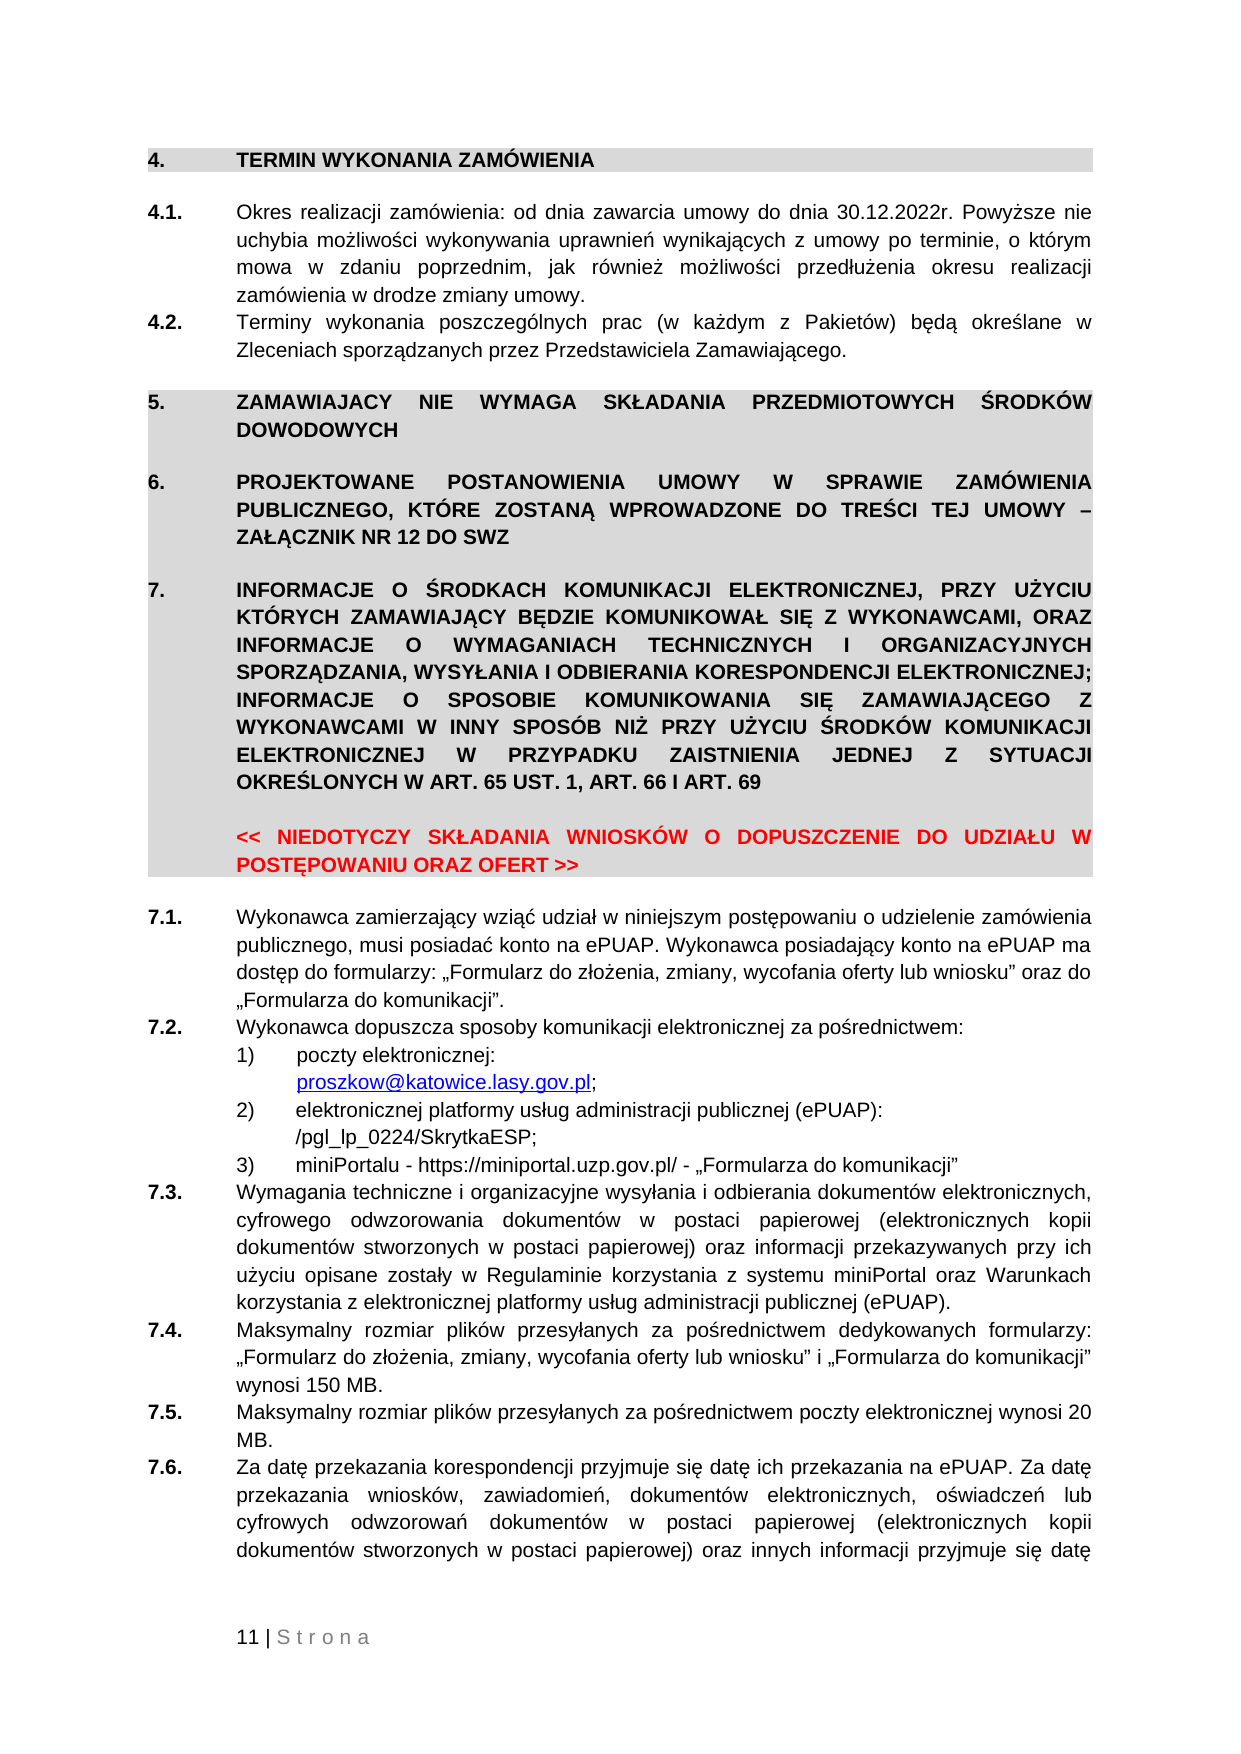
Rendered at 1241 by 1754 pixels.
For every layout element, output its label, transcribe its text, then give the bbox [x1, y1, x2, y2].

text Wykonawca dopuszcza sposoby komunikacji elektronicznej za pośrednictwem: [148, 1015, 1093, 1039]
subtitle PROJEKTOWANE POSTANOWIENIA UMOWY W SPRAWIE ZAMÓWIENIA PUBLICZNEGO, KTÓRE ZOSTANĄ WPROWADZONE DO TREŚCI TEJ UMOWY – ZAŁĄCZNIK NR 12 DO SWZ [148, 470, 1093, 549]
subtitle INFORMACJE O ŚRODKACH KOMUNIKACJI ELEKTRONICZNEJ, PRZY UŻYCIU KTÓRYCH ZAMAWIAJĄCY BĘDZIE KOMUNIKOWAŁ SIĘ Z WYKONAWCAMI, ORAZ INFORMACJE O WYMAGANIACH TECHNICZNYCH I ORGANIZACYJNYCH SPORZĄDZANIA, WYSYŁANIA I ODBIERANIA KORESPONDENCJI ELEKTRONICZNEJ; INFORMACJE O SPOSOBIE KOMUNIKOWANIA SIĘ ZAMAWIAJĄCEGO Z WYKONAWCAMI W INNY SPOSÓB NIŻ PRZY UŻYCIU ŚRODKÓW KOMUNIKACJI ELEKTRONICZNEJ W PRZYPADKU ZAISTNIENIA JEDNEJ Z SYTUACJI OKREŚLONYCH W ART. 65 UST. 1, ART. 66 I ART. 69 << NIEDOTYCZY SKŁADANIA WNIOSKÓW O DOPUSZCZENIE DO UDZIAŁU W POSTĘPOWANIU ORAZ OFERT >> [148, 578, 1093, 877]
text Maksymalny rozmiar plików przesyłanych za pośrednictwem dedykowanych formularzy: „Formularz do złożenia, zmiany, wycofania oferty lub wniosku” i „Formularza do komunikacji” wynosi 150 MB. [148, 1318, 1093, 1397]
text Wykonawca zamierzający wziąć udział w niniejszym postępowaniu o udzielenie zamówienia publicznego, musi posiadać konto na ePUAP. Wykonawca posiadający konto na ePUAP ma dostęp do formularzy: „Formularz do złożenia, zmiany, wycofania oferty lub wniosku” oraz do „Formularza do komunikacji”. [148, 905, 1093, 1012]
text Terminy wykonania poszczególnych prac (w każdym z Pakietów) będą określane w Zleceniach sporządzanych przez Przedstawiciela Zamawiającego. [148, 310, 1093, 362]
text Maksymalny rozmiar plików przesyłanych za pośrednictwem poczty elektronicznej wynosi 20 MB. [148, 1400, 1093, 1452]
text elektronicznej platformy usług administracji publicznej (ePUAP): [236, 1098, 1093, 1122]
subtitle TERMIN WYKONANIA ZAMÓWIENIA [148, 148, 1093, 172]
list /pgl_lp_0224/SkrytkaESP; [295, 1125, 1093, 1149]
text miniPortalu - https://miniportal.uzp.gov.pl/ - „Formularza do komunikacji” [236, 1153, 1093, 1177]
text Wymagania techniczne i organizacyjne wysyłania i odbierania dokumentów elektronicznych, cyfrowego odwzorowania dokumentów w postaci papierowej (elektronicznych kopii dokumentów stworzonych w postaci papierowej) oraz informacji przekazywanych przy ich użyciu opisane zostały w Regulaminie korzystania z systemu miniPortal oraz Warunkach korzystania z elektronicznej platformy usług administracji publicznej (ePUAP). [148, 1180, 1093, 1314]
list poczty elektronicznej: [236, 1043, 1093, 1067]
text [148, 1455, 1093, 1562]
subtitle ZAMAWIAJACY NIE WYMAGA SKŁADANIA PRZEDMIOTOWYCH ŚRODKÓW DOWODOWYCH [148, 390, 1093, 442]
text Okres realizacji zamówienia: od dnia zawarcia umowy do dnia 30.12.2022r. Powyższe nie uchybia możliwości wykonywania uprawnień wynikających z umowy po terminie, o którym mowa w zdaniu poprzednim, jak również możliwości przedłużenia okresu realizacji zamówienia w drodze zmiany umowy. [148, 200, 1093, 307]
list proszkow@katowice.lasy.gov.pl; [296, 1070, 1093, 1094]
